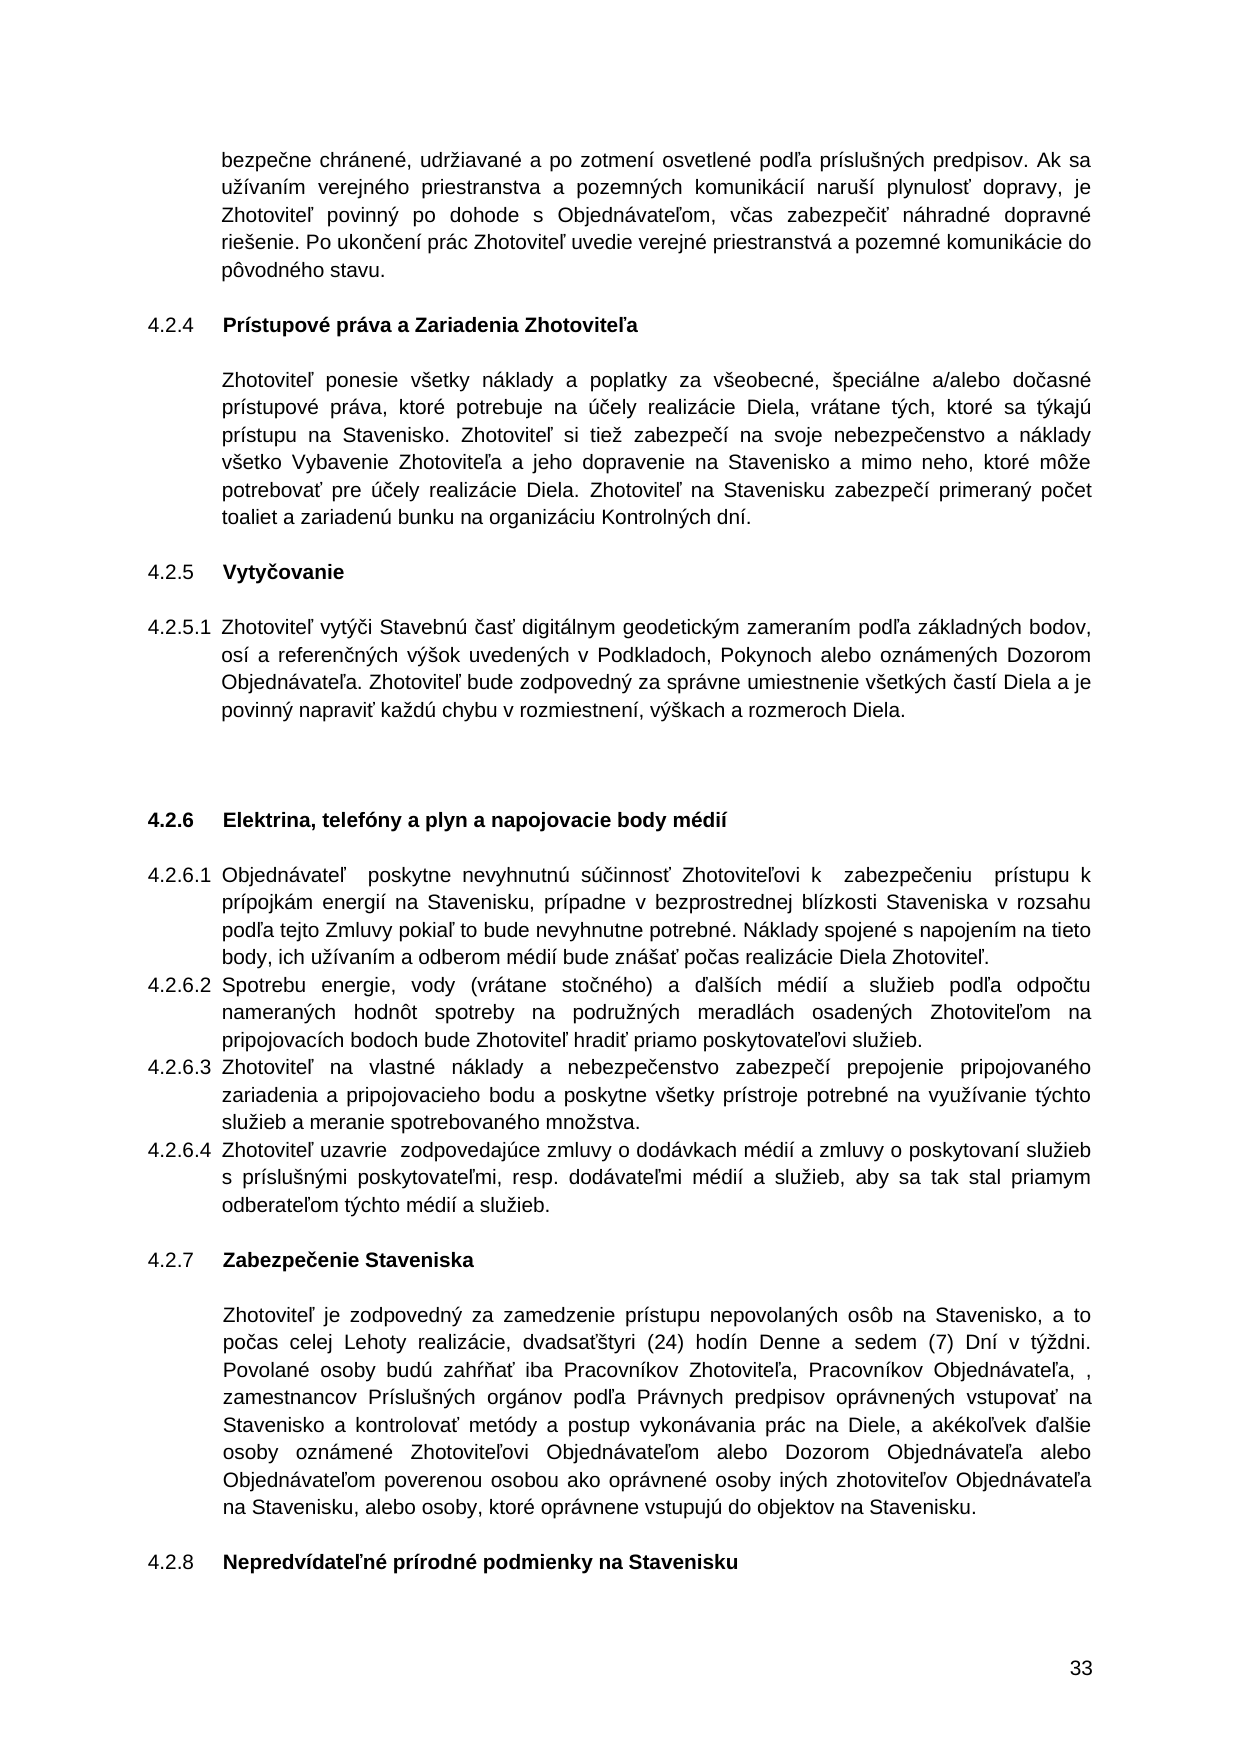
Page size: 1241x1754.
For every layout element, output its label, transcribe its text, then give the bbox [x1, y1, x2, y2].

text Zhotoviteľ ponesie všetky náklady a poplatky za všeobecné, špeciálne a/alebo dočasné prístupové práva, ktoré potrebuje na účely realizácie Diela, vrátane tých, ktoré sa týkajú prístupu na Stavenisko. Zhotoviteľ si tiež zabezpečí na svoje nebezpečenstvo a náklady všetko Vybavenie Zhotoviteľa a jeho dopravenie na Stavenisko a mimo neho, ktoré môže potrebovať pre účely realizácie Diela. Zhotoviteľ na Stavenisku zabezpečí primeraný počet toaliet a zariadenú bunku na organizáciu Kontrolných dní. [222, 368, 1092, 529]
list Vytyčovanie [148, 560, 1092, 584]
list Zabezpečenie Staveniska [148, 1248, 1092, 1272]
list Nepredvídateľné prírodné podmienky na Stavenisku [148, 1550, 1092, 1574]
list Prístupové práva a Zariadenia Zhotoviteľa [148, 313, 1092, 337]
list Zhotoviteľ uzavrie zodpovedajúce zmluvy o dodávkach médií a zmluvy o poskytovaní služieb s príslušnými poskytovateľmi, resp. dodávateľmi médií a služieb, aby sa tak stal priamym odberateľom týchto médií a služieb. [148, 1138, 1092, 1217]
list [148, 148, 1092, 282]
list Spotrebu energie, vody (vrátane stočného) a ďalších médií a služieb podľa odpočtu nameraných hodnôt spotreby na podružných meradlách osadených Zhotoviteľom na pripojovacích bodoch bude Zhotoviteľ hradiť priamo poskytovateľovi služieb. [148, 973, 1092, 1052]
text Zhotoviteľ je zodpovedný za zamedzenie prístupu nepovolaných osôb na Stavenisko, a to počas celej Lehoty realizácie, dvadsaťštyri (24) hodín Denne a sedem (7) Dní v týždni. Povolané osoby budú zahŕňať iba Pracovníkov Zhotoviteľa, Pracovníkov Objednávateľa, , zamestnancov Príslušných orgánov podľa Právnych predpisov oprávnených vstupovať na Stavenisko a kontrolovať metódy a postup vykonávania prác na Diele, a akékoľvek ďalšie osoby oznámené Zhotoviteľovi Objednávateľom alebo Dozorom Objednávateľa alebo Objednávateľom poverenou osobou ako oprávnené osoby iných zhotoviteľov Objednávateľa na Stavenisku, alebo osoby, ktoré oprávnene vstupujú do objektov na Stavenisku. [223, 1303, 1092, 1519]
list Zhotoviteľ na vlastné náklady a nebezpečenstvo zabezpečí prepojenie pripojovaného zariadenia a pripojovacieho bodu a poskytne všetky prístroje potrebné na využívanie týchto služieb a meranie spotrebovaného množstva. [148, 1055, 1092, 1134]
list Elektrina, telefóny a plyn a napojovacie body médií [148, 808, 1092, 832]
list Zhotoviteľ vytýči Stavebnú časť digitálnym geodetickým zameraním podľa základných bodov, osí a referenčných výšok uvedených v Podkladoch, Pokynoch alebo oznámených Dozorom Objednávateľa. Zhotoviteľ bude zodpovedný za správne umiestnenie všetkých častí Diela a je povinný napraviť každú chybu v rozmiestnení, výškach a rozmeroch Diela. [148, 615, 1092, 722]
list Objednávateľ poskytne nevyhnutnú súčinnosť Zhotoviteľovi k zabezpečeniu prístupu k prípojkám energií na Stavenisku, prípadne v bezprostrednej blízkosti Staveniska v rozsahu podľa tejto Zmluvy pokiaľ to bude nevyhnutne potrebné. Náklady spojené s napojením na tieto body, ich užívaním a odberom médií bude znášať počas realizácie Diela Zhotoviteľ. [148, 863, 1092, 969]
